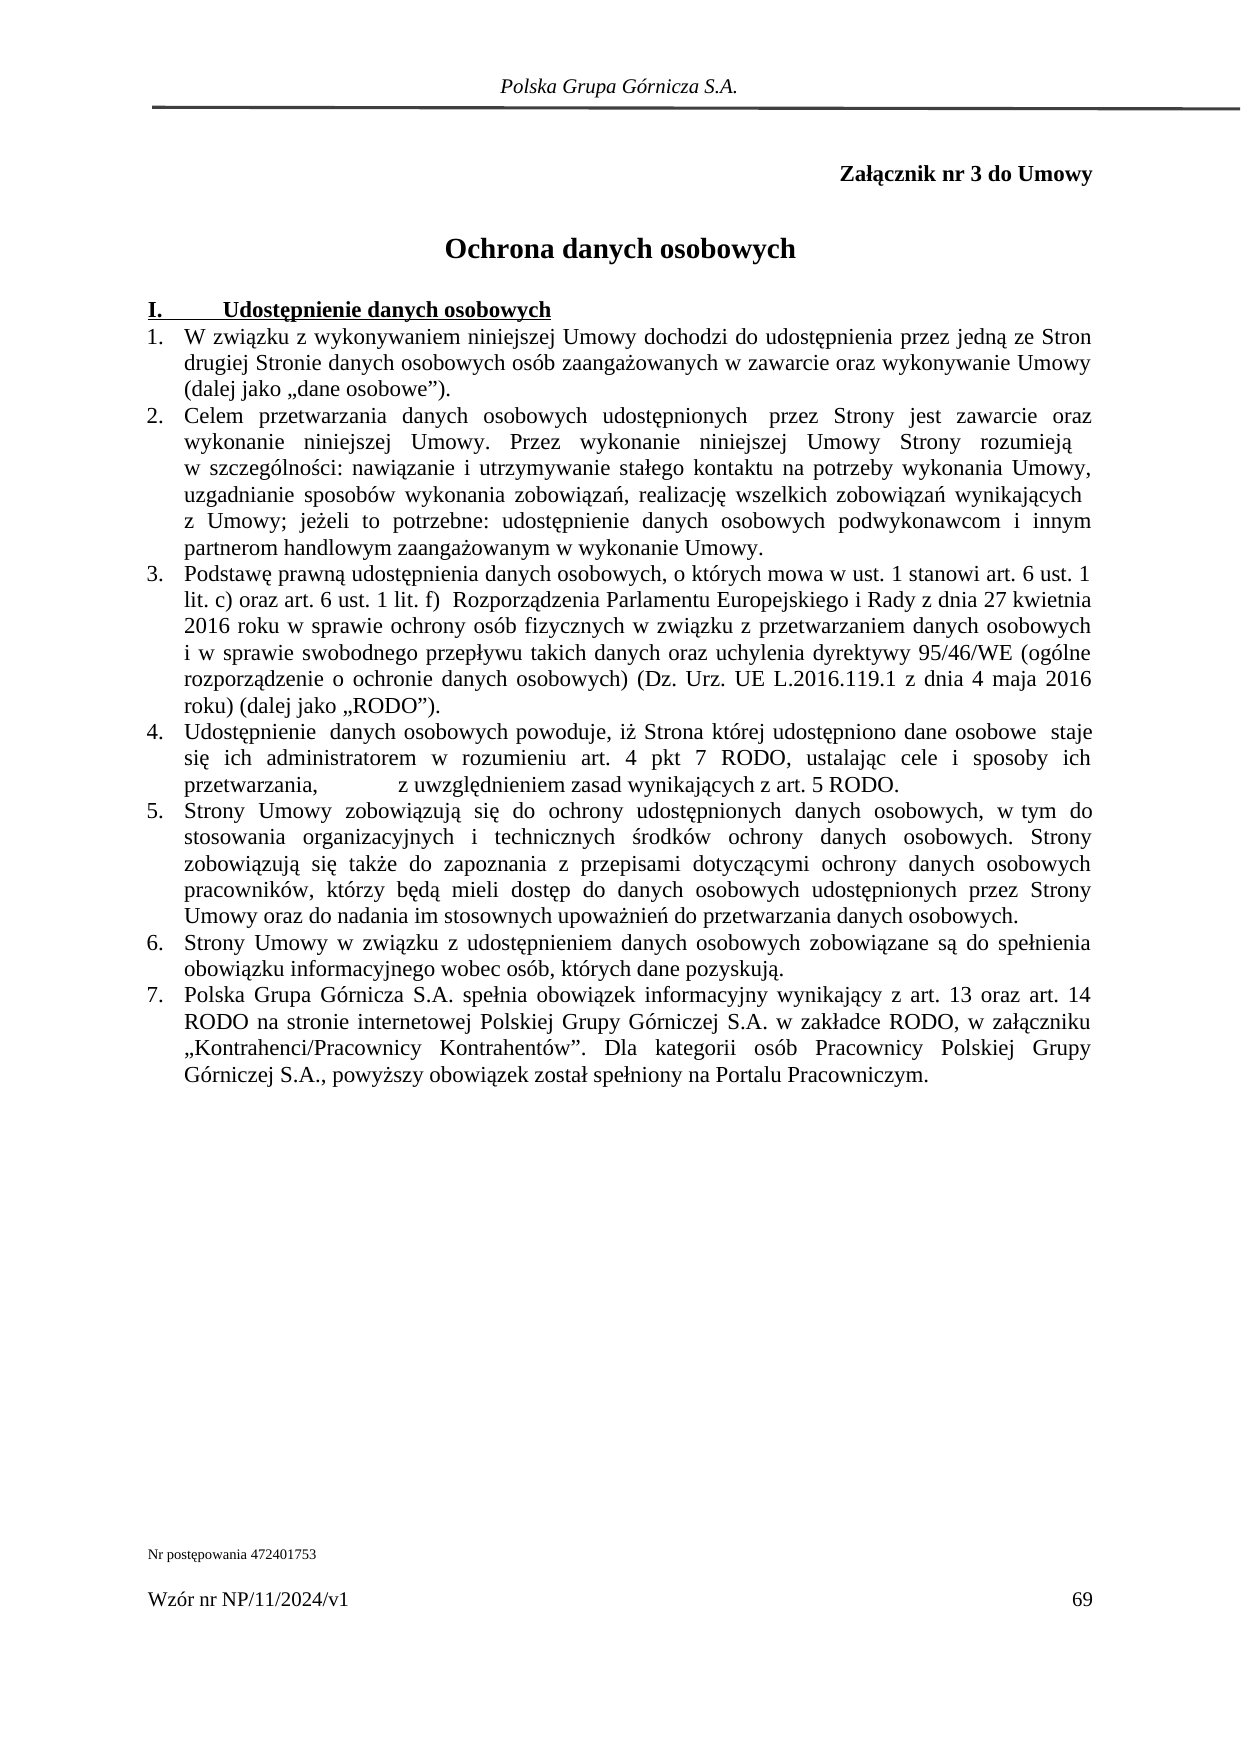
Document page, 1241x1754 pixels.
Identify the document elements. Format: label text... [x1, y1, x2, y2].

list Polska Grupa Górnicza S.A. spełnia obowiązek informacyjny wynikający z art. 13 oraz art. 14 RODO na stronie internetowej Polskiej Grupy Górniczej S.A. w zakładce RODO, w załączniku „Kontrahenci/Pracownicy Kontrahentów”. Dla kategorii osób Pracownicy Polskiej Grupy Górniczej S.A., powyższy obowiązek został spełniony na Portalu Pracowniczym. [146, 982, 1093, 1087]
list Podstawę prawną udostępnienia danych osobowych, o których mowa w ust. 1 stanowi art. 6 ust. 1 lit. c) oraz art. 6 ust. 1 lit. f) Rozporządzenia Parlamentu Europejskiego i Rady z dnia 27 kwietnia 2016 roku w sprawie ochrony osób fizycznych w związku z przetwarzaniem danych osobowych i w sprawie swobodnego przepływu takich danych oraz uchylenia dyrektywy 95/46/WE (ogólne rozporządzenie o ochronie danych osobowych) (Dz. Urz. UE L.2016.119.1 z dnia 4 maja 2016 roku) (dalej jako „RODO”). [146, 560, 1093, 718]
list Strony Umowy zobowiązują się do ochrony udostępnionych danych osobowych, w tym do stosowania organizacyjnych i technicznych środków ochrony danych osobowych. Strony zobowiązują się także do zapoznania z przepisami dotyczącymi ochrony danych osobowych pracowników, którzy będą mieli dostęp do danych osobowych udostępnionych przez Strony Umowy oraz do nadania im stosownych upoważnień do przetwarzania danych osobowych. [146, 797, 1093, 929]
list Udostępnienie danych osobowych powoduje, iż Strona której udostępniono dane osobowe staje się ich administratorem w rozumieniu art. 4 pkt 7 RODO, ustalając cele i sposoby ich przetwarzania, z uwzględnieniem zasad wynikających z art. 5 RODO. [146, 718, 1093, 797]
text Ochrona danych osobowych [148, 232, 1093, 265]
list W związku z wykonywaniem niniejszej Umowy dochodzi do udostępnienia przez jedną ze Stron drugiej Stronie danych osobowych osób zaangażowanych w zawarcie oraz wykonywanie Umowy (dalej jako „dane osobowe”). [146, 323, 1093, 402]
text Załącznik nr 3 do Umowy [148, 160, 1093, 186]
list Strony Umowy w związku z udostępnieniem danych osobowych zobowiązane są do spełnienia obowiązku informacyjnego wobec osób, których dane pozyskują. [146, 929, 1093, 982]
list Celem przetwarzania danych osobowych udostępnionych przez Strony jest zawarcie oraz wykonanie niniejszej Umowy. Przez wykonanie niniejszej Umowy Strony rozumieją w szczególności: nawiązanie i utrzymywanie stałego kontaktu na potrzeby wykonania Umowy, uzgadnianie sposobów wykonania zobowiązań, realizację wszelkich zobowiązań wynikających z Umowy; jeżeli to potrzebne: udostępnienie danych osobowych podwykonawcom i innym partnerom handlowym zaangażowanym w wykonanie Umowy. [146, 402, 1093, 560]
list Udostępnienie danych osobowych [148, 296, 1093, 323]
